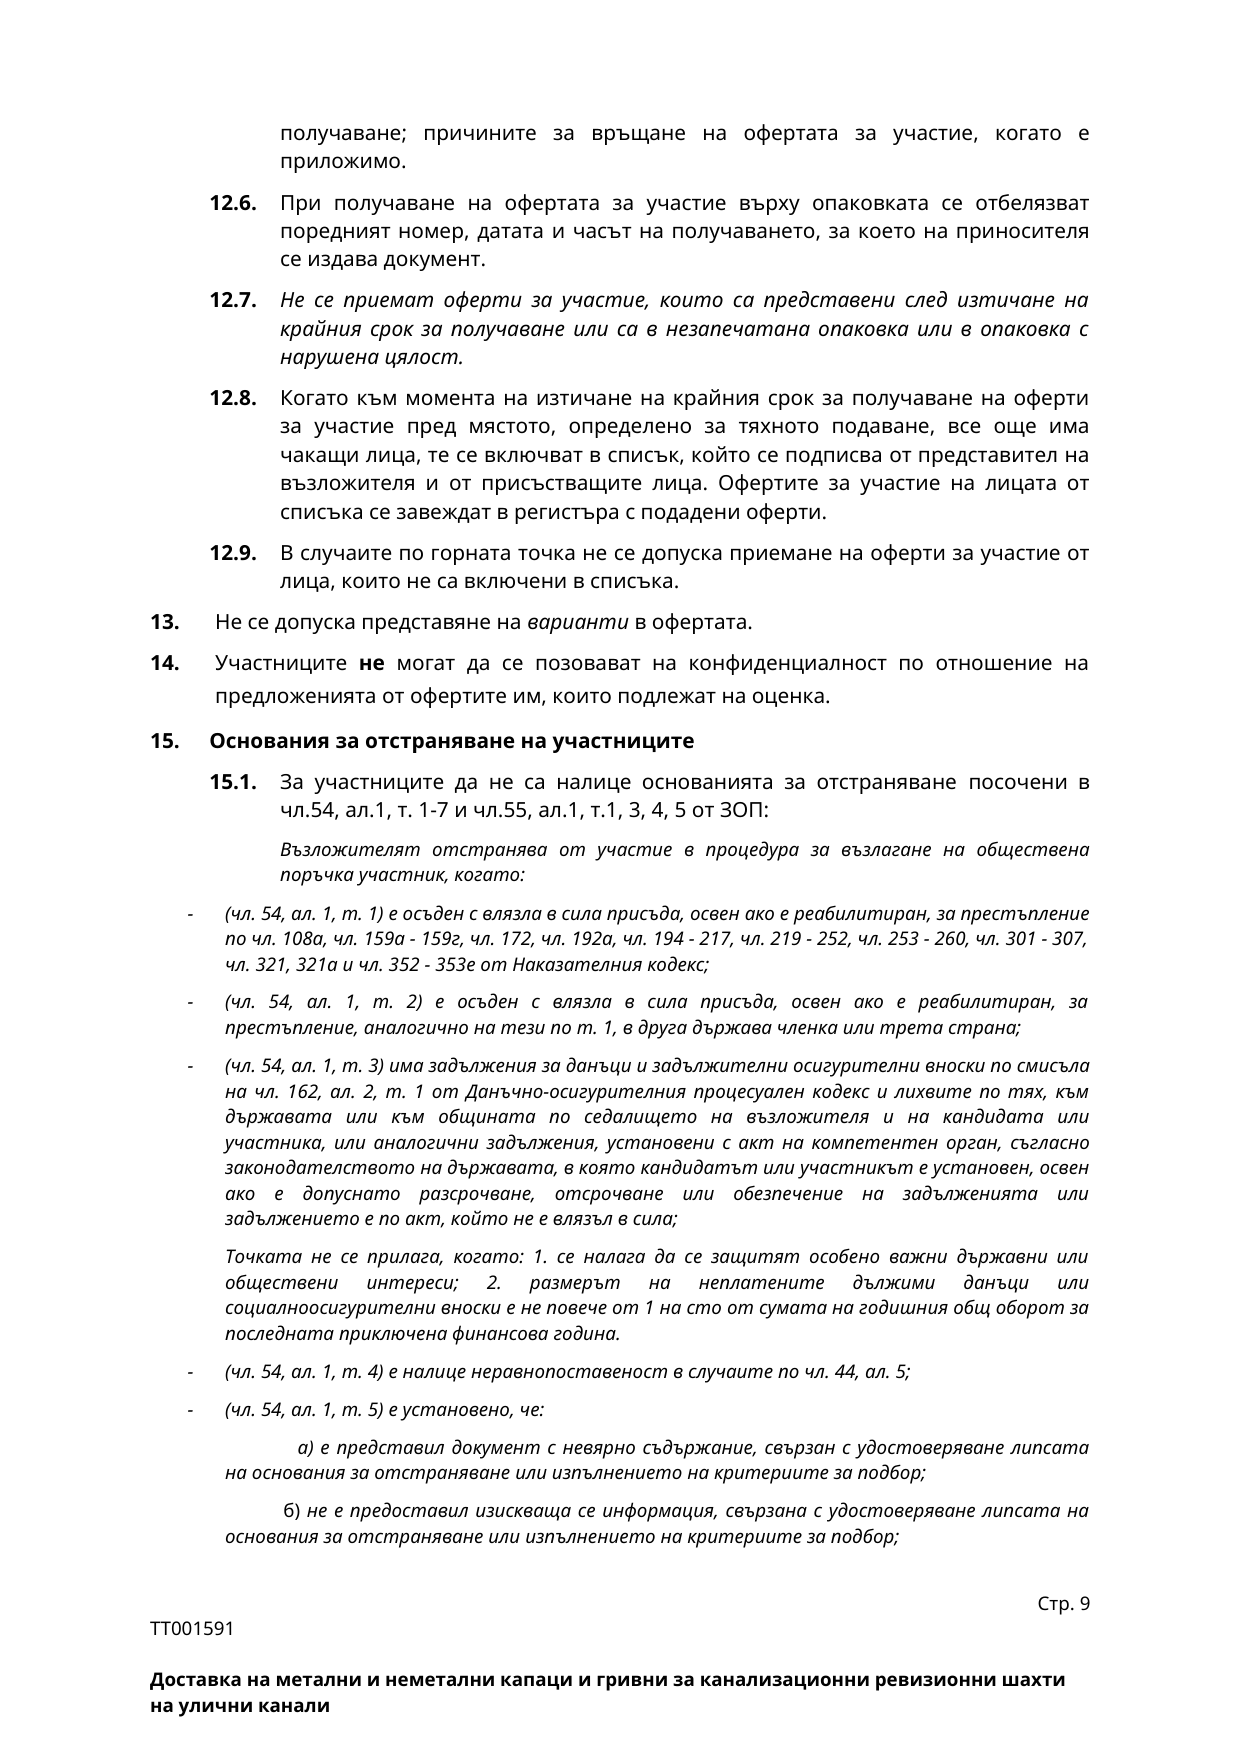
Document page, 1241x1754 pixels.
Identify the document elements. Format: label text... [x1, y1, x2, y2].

list (чл. 54, ал. 1, т. 2) е осъден с влязла в сила присъда, освен ако е реабилитиран, за престъпление, аналогично на тези по т. 1, в друга държава членка или трета страна; [187, 989, 1090, 1040]
list Основания за отстраняване на участниците [150, 726, 1090, 754]
list (чл. 54, ал. 1, т. 4) е налице неравнопоставеност в случаите по чл. 44, ал. 5; [187, 1358, 1090, 1384]
list Не се допуска представяне на варианти в офертата. [150, 607, 1090, 636]
list б) не е предоставил изискваща се информация, свързана с удостоверяване липсата на основания за отстраняване или изпълнението на критериите за подбор; [225, 1498, 1090, 1549]
list Когато към момента на изтичане на крайния срок за получаване на оферти за участие пред мястото, определено за тяхното подаване, все още има чакащи лица, те се включват в списък, който се подписва от представител на възложителя и от присъстващите лица. Офертите за участие на лицата от списъка се завеждат в регистъра с подадени оферти. [209, 383, 1090, 525]
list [209, 118, 1090, 175]
list (чл. 54, ал. 1, т. 5) е установено, че: [187, 1396, 1090, 1422]
list а) е представил документ с невярно съдържание, свързан с удостоверяване липсата на основания за отстраняване или изпълнението на критериите за подбор; [225, 1434, 1090, 1485]
list За участниците да не са налице основанията за отстраняване посочени в чл.54, ал.1, т. 1-7 и чл.55, ал.1, т.1, 3, 4, 5 от ЗОП: [209, 767, 1090, 824]
list (чл. 54, ал. 1, т. 3) има задължения за данъци и задължителни осигурителни вноски по смисъла на чл. 162, ал. 2, т. 1 от Данъчно-осигурителния процесуален кодекс и лихвите по тях, към държавата или към общината по седалището на възложителя и на кандидата или участника, или аналогични задължения, установени с акт на компетентен орган, съгласно законодателството на държавата, в която кандидатът или участникът е установен, освен ако е допуснато разсрочване, отсрочване или обезпечение на задълженията или задължението е по акт, който не е влязъл в сила; [187, 1052, 1090, 1231]
list Точката не се прилага, когато: 1. се налага да се защитят особено важни държавни или обществени интереси; 2. размерът на неплатените дължими данъци или социалноосигурителни вноски е не повече от 1 на сто от сумата на годишния общ оборот за последната приключена финансова година. [225, 1243, 1090, 1346]
list При получаване на офертата за участие върху опаковката се отбелязват поредният номер, датата и часът на получаването, за което на приносителя се издава документ. [209, 188, 1090, 273]
text Възложителят отстранява от участие в процедура за възлагане на обществена поръчка участник, когато: [280, 836, 1090, 887]
list (чл. 54, ал. 1, т. 1) е осъден с влязла в сила присъда, освен ако е реабилитиран, за престъпление по чл. 108а, чл. 159а - 159г, чл. 172, чл. 192а, чл. 194 - 217, чл. 219 - 252, чл. 253 - 260, чл. 301 - 307, чл. 321, 321а и чл. 352 - 353е от Наказателния кодекс; [187, 900, 1090, 976]
list Не се приемат оферти за участие, които са представени след изтичане на крайния срок за получаване или са в незапечатана опаковка или в опаковка с нарушена цялост. [209, 285, 1090, 371]
list В случаите по горната точка не се допуска приемане на оферти за участие от лица, които не са включени в списъка. [209, 538, 1090, 595]
list Участниците не могат да се позовават на конфиденциалност по отношение на предложенията от офертите им, които подлежат на оценка. [150, 648, 1090, 709]
